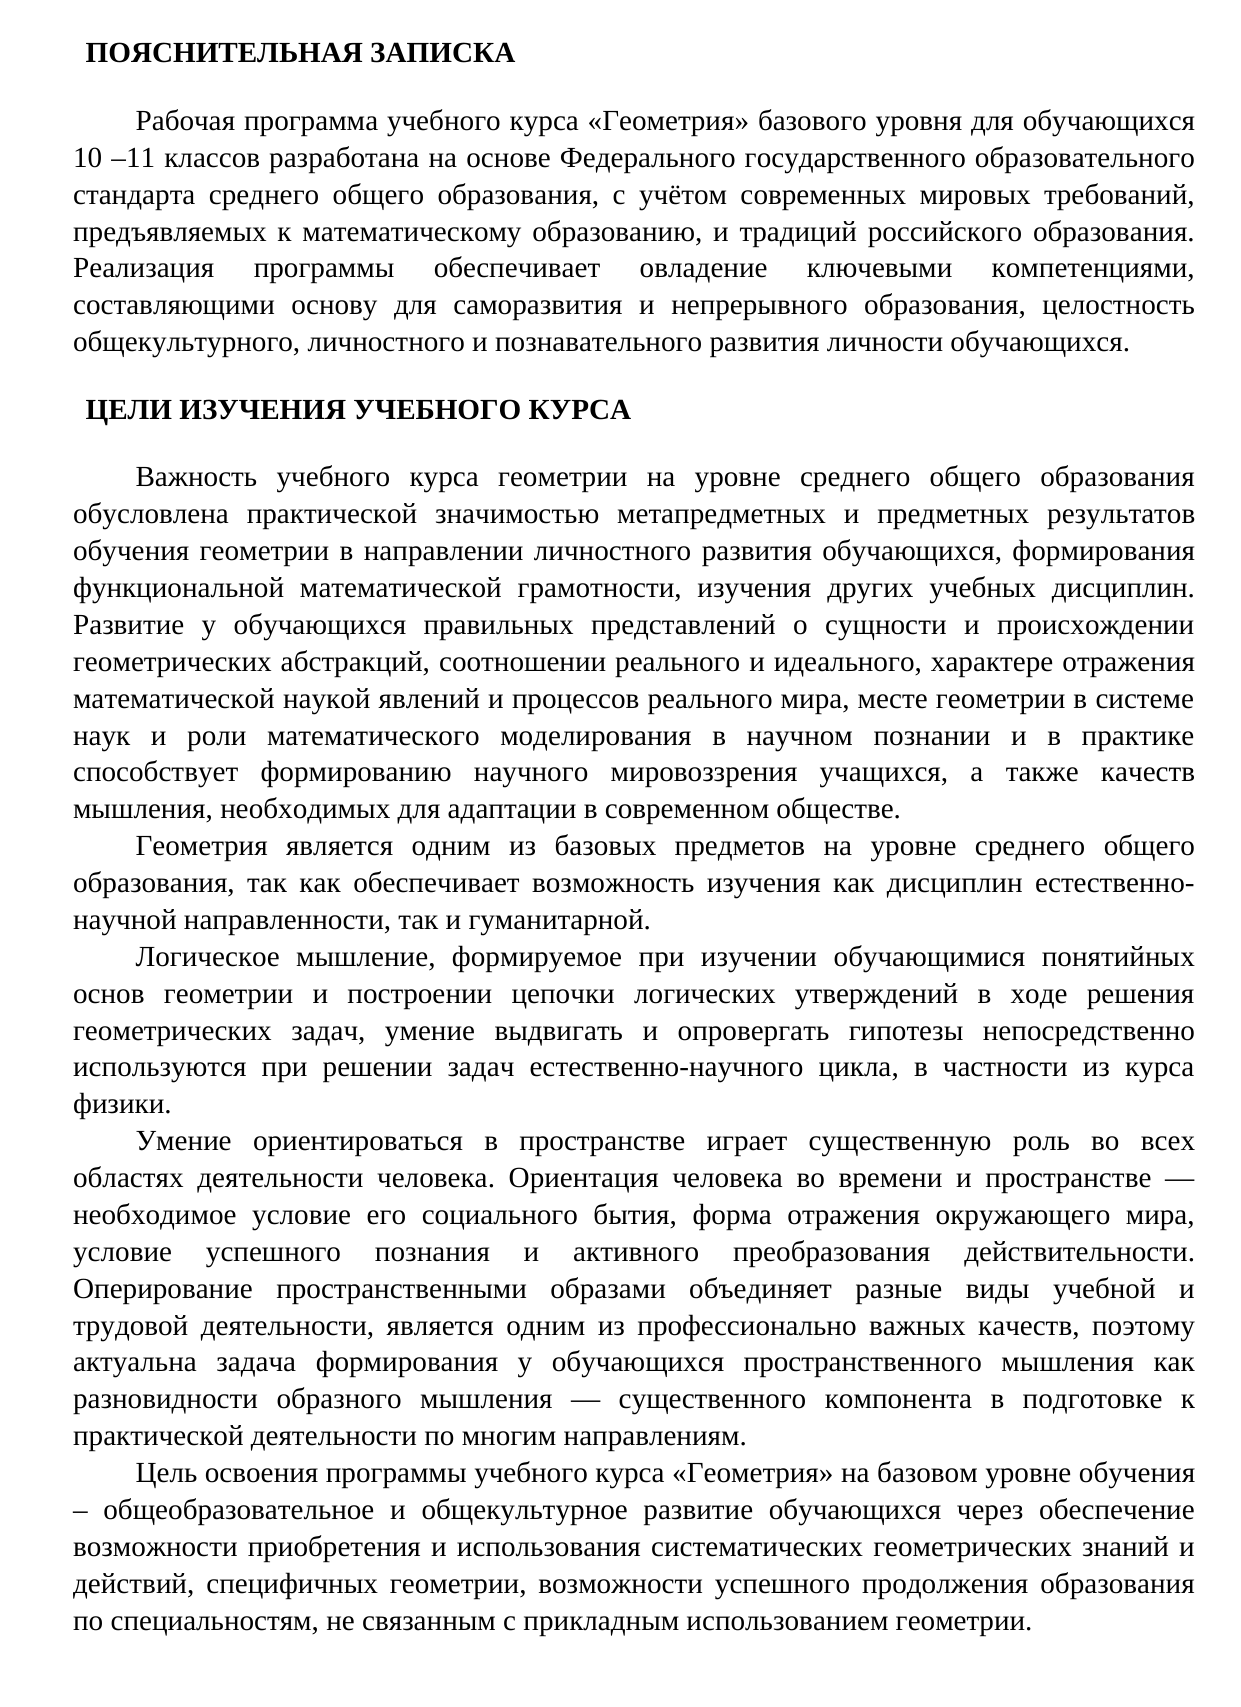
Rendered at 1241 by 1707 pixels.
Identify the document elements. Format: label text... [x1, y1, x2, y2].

text Геометрия является одним из базовых предметов на уровне среднего общего образования, так как обеспечивает возможность изучения как дисциплин естественно-научной направленности, так и гуманитарной. [73, 828, 1196, 936]
text ЦЕЛИ ИЗУЧЕНИЯ УЧЕБНОГО КУРСА [85, 392, 1196, 425]
text Важность учебного курса геометрии на уровне среднего общего образования обусловлена практической значимостью метапредметных и предметных результатов обучения геометрии в направлении личностного развития обучающихся, формирования функциональной математической грамотности, изучения других учебных дисциплин. Развитие у обучающихся правильных представлений о сущности и происхождении геометрических абстракций, соотношении реального и идеального, характере отражения математической наукой явлений и процессов реального мира, месте геометрии в системе наук и роли математического моделирования в научном познании и в практике способствует формированию научного мировоззрения учащихся, а также качеств мышления, необходимых для адаптации в современном обществе. [73, 459, 1196, 825]
text Цель освоения программы учебного курса «Геометрия» на базовом уровне обучения – общеобразовательное и общекультурное развитие обучающихся через обеспечение возможности приобретения и использования систематических геометрических знаний и действий, специфичных геометрии, возможности успешного продолжения образования по специальностям, не связанным с прикладным использованием геометрии. [73, 1455, 1196, 1636]
text Логическое мышление, формируемое при изучении обучающимися понятийных основ геометрии и построении цепочки логических утверждений в ходе решения геометрических задач, умение выдвигать и опровергать гипотезы непосредственно используются при решении задач естественно-научного цикла, в частности из курса физики. [73, 939, 1196, 1120]
text Рабочая программа учебного курса «Геометрия» базового уровня для обучающихся 10 –11 классов разработана на основе Федерального государственного образовательного стандарта среднего общего образования, с учётом современных мировых требований, предъявляемых к математическому образованию, и традиций российского образования. Реализация программы обеспечивает овладение ключевыми компетенциями, составляющими основу для саморазвития и непрерывного образования, целостность общекультурного, личностного и познавательного развития личности обучающихся. [73, 103, 1196, 358]
text Умение ориентироваться в пространстве играет существенную роль во всех областях деятельности человека. Ориентация человека во времени и пространстве ― необходимое условие его социального бытия, форма отражения окружающего мира, условие успешного познания и активного преобразования действительности. Оперирование пространственными образами объединяет разные виды учебной и трудовой деятельности, является одним из профессионально важных качеств, поэтому актуальна задача формирования у обучающихся пространственного мышления как разновидности образного мышления ― существенного компонента в подготовке к практической деятельности по многим направлениям. [73, 1123, 1196, 1452]
text ПОЯСНИТЕЛЬНАЯ ЗАПИСКА [85, 35, 1196, 69]
